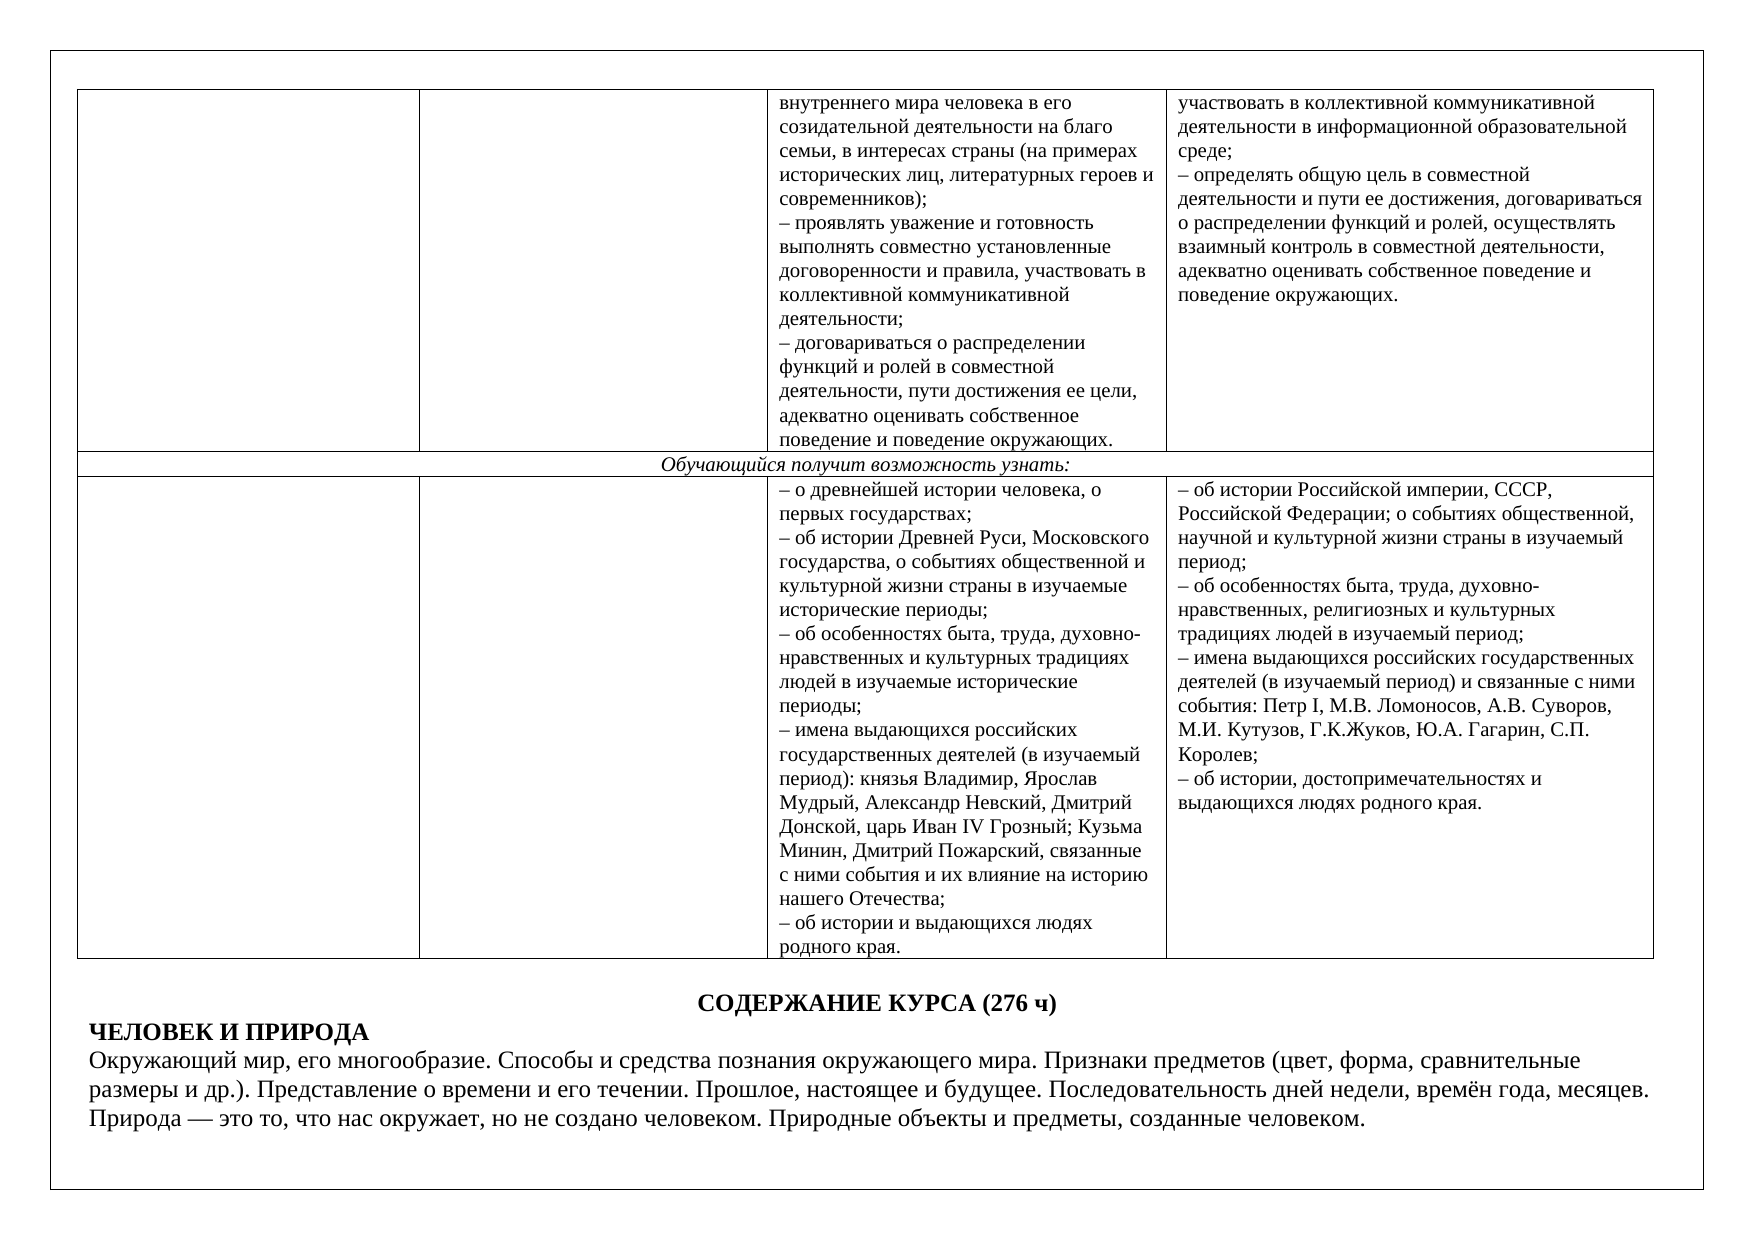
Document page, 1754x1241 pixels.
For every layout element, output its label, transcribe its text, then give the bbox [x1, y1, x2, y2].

text Природа — это то, что нас окружает, но не создано человеком. Природные объекты и предметы, созданные человеком. [89, 1103, 1665, 1132]
table_cell – об истории Российской империи, СССР, Российской Федерации; о событиях общественной, научной и культурной жизни страны в изучаемый период; – об особенностях быта, труда, духовно-нравственных, религиозных и культурных традициях людей в изучаемый период; – имена выдающихся российских государственных деятелей (в изучаемый период) и связанные с ними события: Петр I, М.В. Ломоносов, А.В. Суворов, М.И. Кутузов, Г.К.Жуков, Ю.А. Гагарин, С.П. Королев; – об истории, достопримечательностях и выдающихся людях родного края. [1167, 477, 1653, 958]
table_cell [1167, 90, 1653, 451]
text ЧЕЛОВЕК И ПРИРОДА [89, 1017, 1665, 1045]
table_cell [768, 90, 1166, 451]
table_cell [78, 90, 419, 451]
text Окружающий мир, его многообразие. Способы и средства познания окружающего мира. Признаки предметов (цвет, форма, сравнительные размеры и др.). Представление о времени и его течении. Прошлое, настоящее и будущее. Последовательность дней недели, времён года, месяцев. [89, 1045, 1665, 1103]
table_cell [78, 477, 419, 958]
table_cell Обучающийся получит возможность узнать: [78, 452, 1653, 476]
table_cell [420, 477, 767, 958]
table_cell – о древнейшей истории человека, о первых государствах; – об истории Древней Руси, Московского государства, о событиях общественной и культурной жизни страны в изучаемые исторические периоды; – об особенностях быта, труда, духовно-нравственных и культурных традициях людей в изучаемые исторические периоды; – имена выдающихся российских государственных деятелей (в изучаемый период): князья Владимир, Ярослав Мудрый, Александр Невский, Дмитрий Донской, царь Иван IV Грозный; Кузьма Минин, Дмитрий Пожарский, связанные с ними события и их влияние на историю нашего Отечества; – об истории и выдающихся людях родного края. [768, 477, 1166, 958]
text СОДЕРЖАНИЕ КУРСА (276 ч) [89, 988, 1665, 1017]
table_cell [420, 90, 767, 451]
